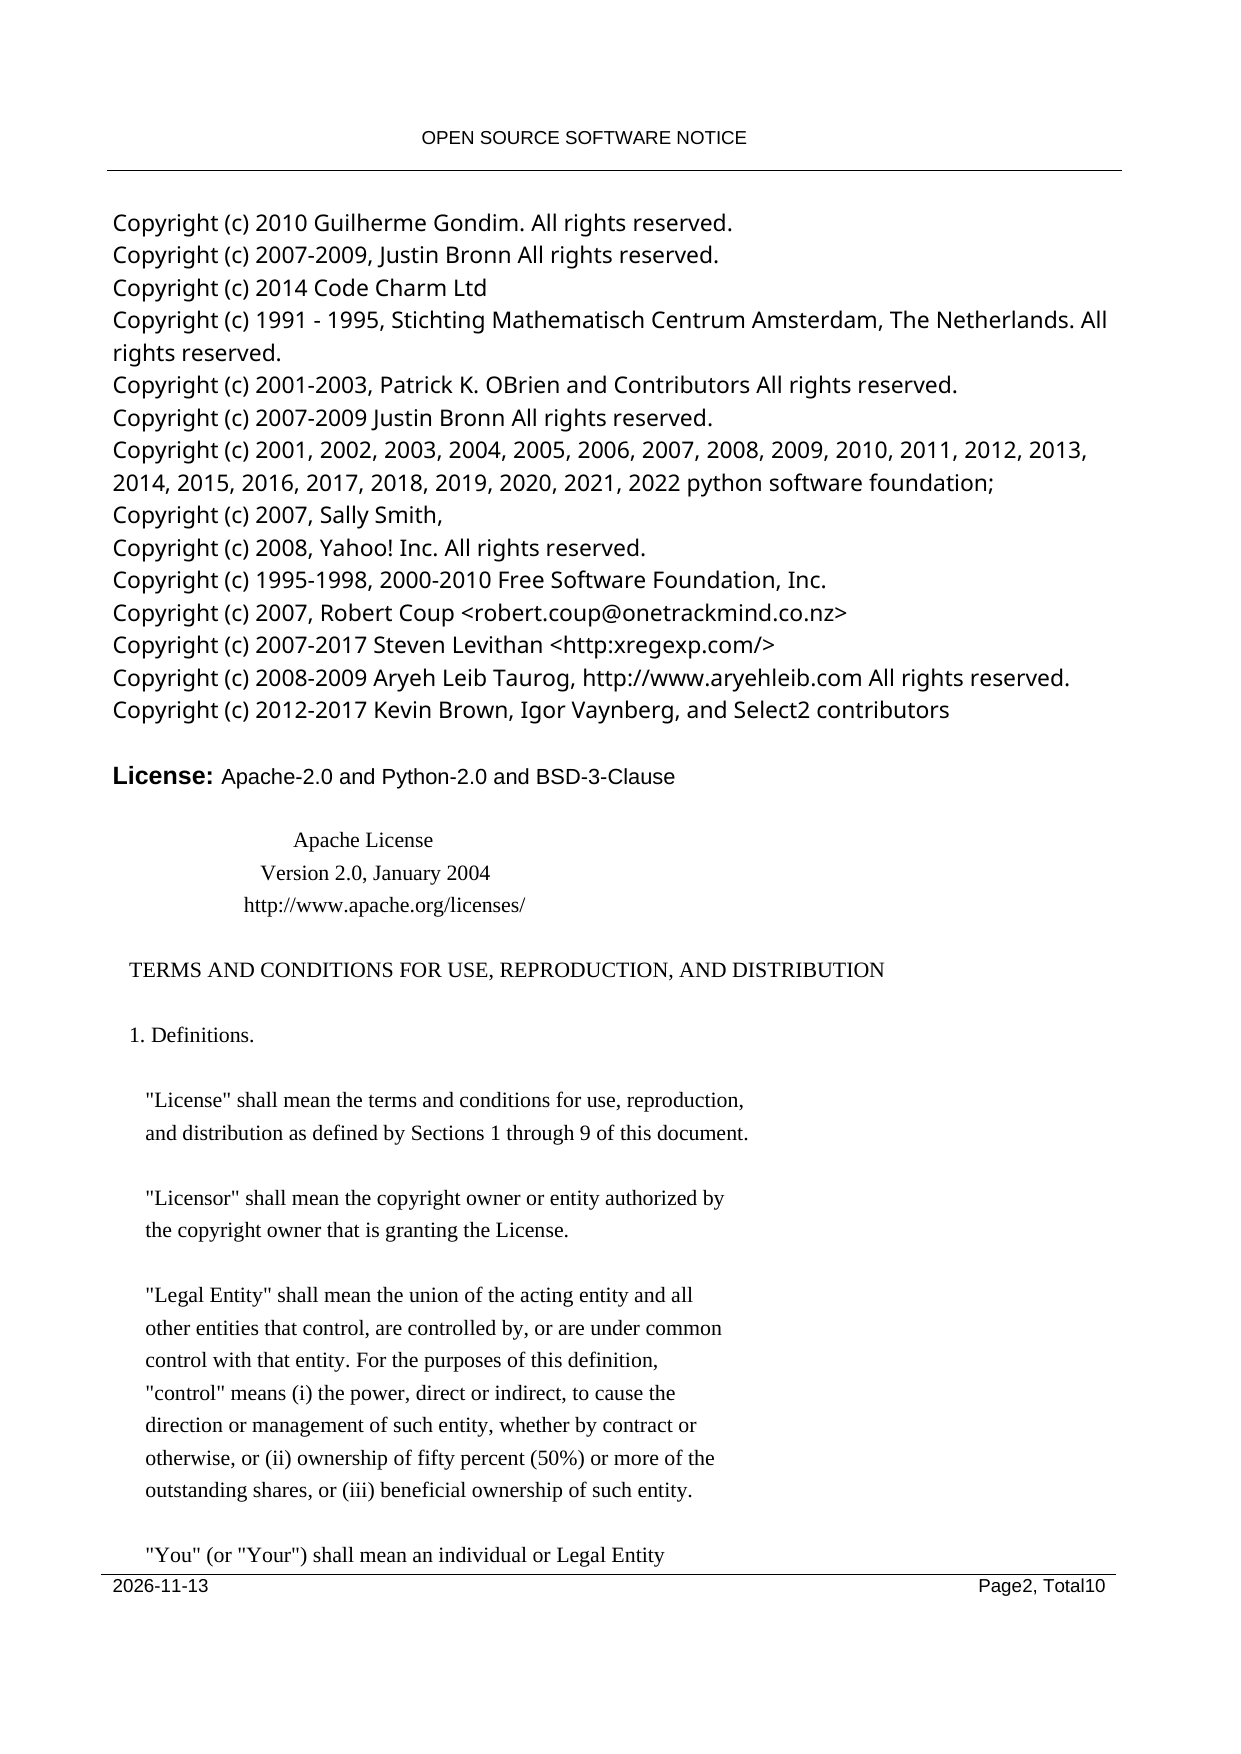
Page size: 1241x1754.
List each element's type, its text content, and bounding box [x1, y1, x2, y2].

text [112, 206, 1128, 759]
text License: Apache-2.0 and Python-2.0 and BSD-3-Clause [112, 759, 1128, 791]
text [112, 791, 1128, 1571]
